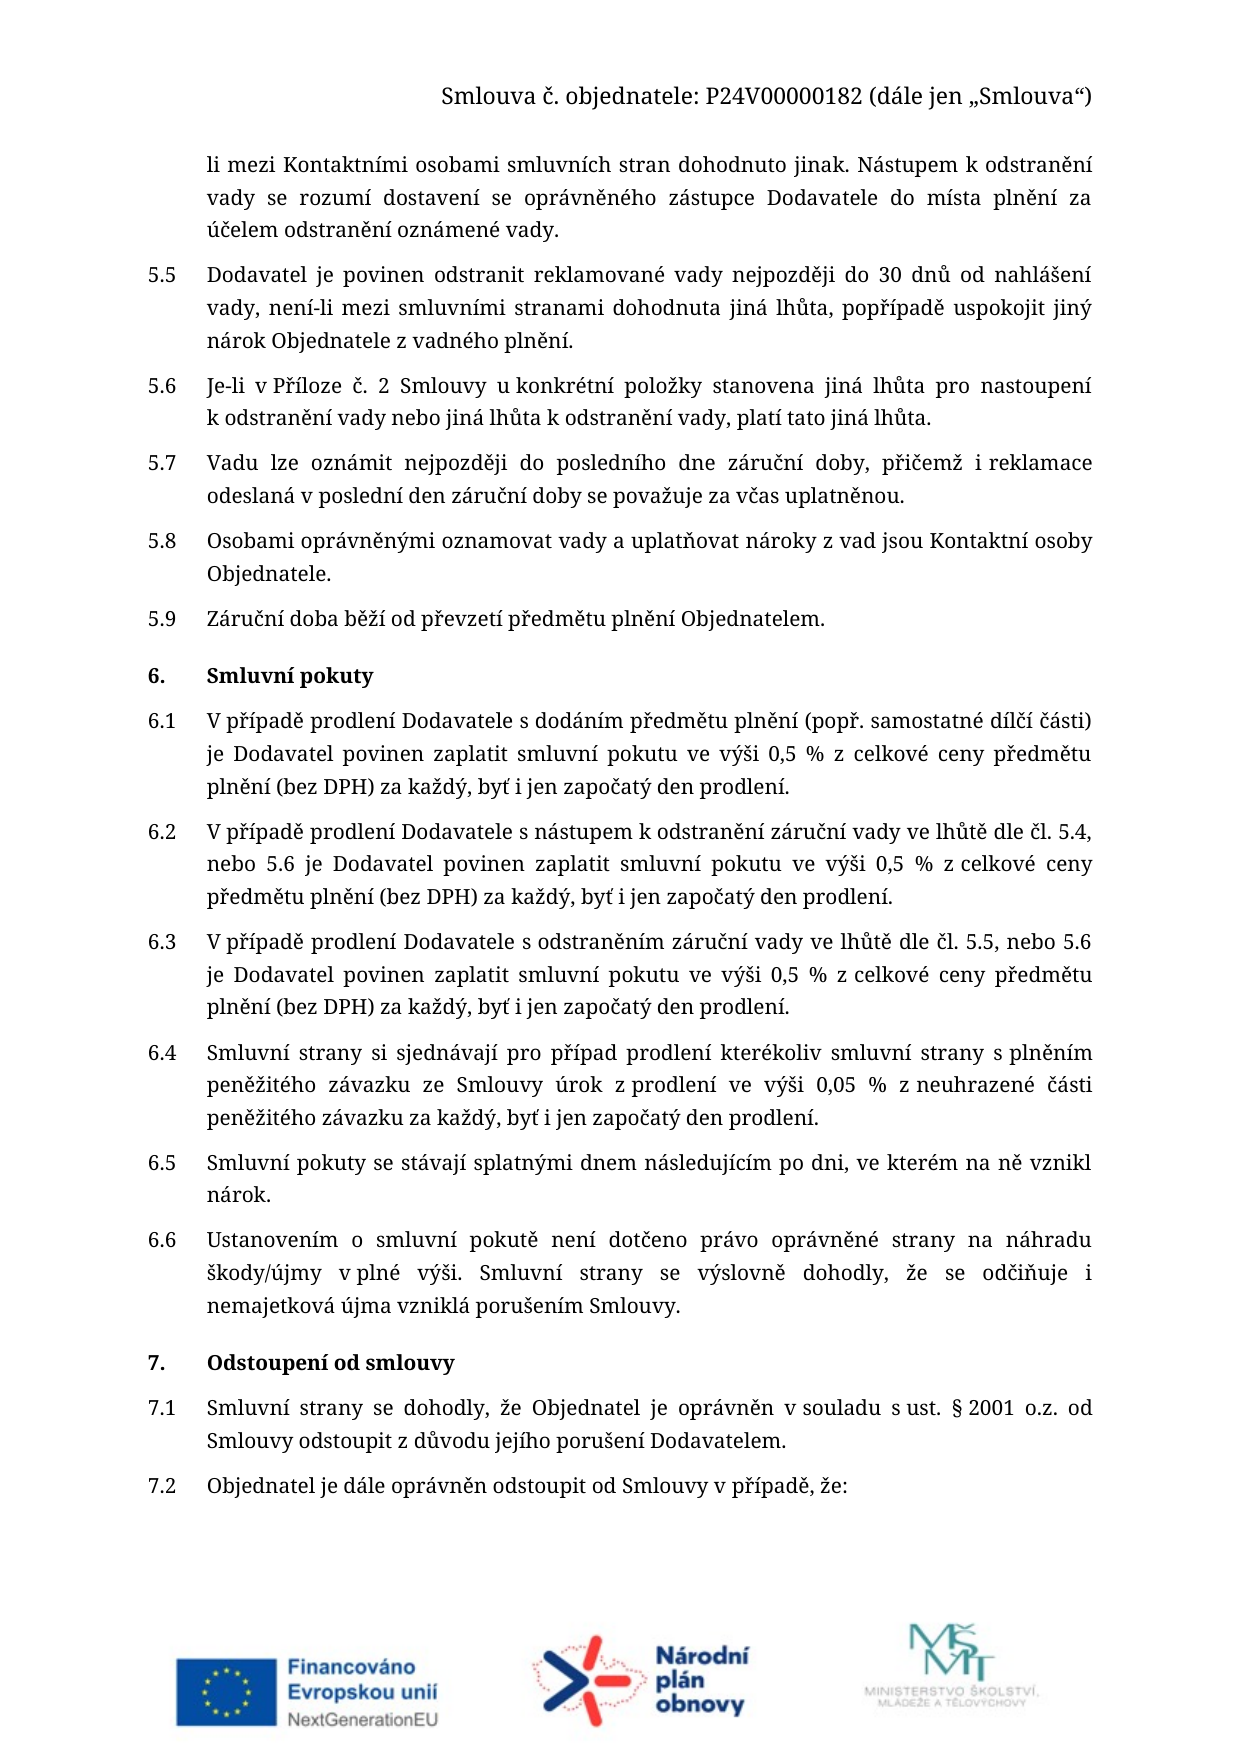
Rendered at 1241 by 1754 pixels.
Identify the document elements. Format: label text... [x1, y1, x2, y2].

list Osobami oprávněnými oznamovat vady a uplatňovat nároky z vad jsou Kontaktní osoby Objednatele. [148, 526, 1093, 587]
list Vadu lze oznámit nejpozději do posledního dne záruční doby, přičemž i reklamace odeslaná v poslední den záruční doby se považuje za včas uplatněnou. [148, 448, 1093, 509]
list Odstoupení od smlouvy [148, 1348, 1093, 1377]
list Objednatel je dále oprávněn odstoupit od Smlouvy v případě, že: [148, 1471, 1093, 1500]
list V případě prodlení Dodavatele s dodáním předmětu plnění (popř. samostatné dílčí části) je Dodavatel povinen zaplatit smluvní pokutu ve výši 0,5 % z celkové ceny předmětu plnění (bez DPH) za každý, byť i jen započatý den prodlení. [148, 707, 1093, 800]
list Smluvní pokuty [148, 662, 1093, 690]
list Smluvní strany se dohodly, že Objednatel je oprávněn v souladu s ust. § 2001 o.z. od Smlouvy odstoupit z důvodu jejího porušení Dodavatelem. [148, 1393, 1093, 1454]
list Dodavatel je povinen odstranit reklamované vady nejpozději do 30 dnů od nahlášení vady, není-li mezi smluvními stranami dohodnuta jiná lhůta, popřípadě uspokojit jiný nárok Objednatele z vadného plnění. [148, 261, 1093, 354]
list Smluvní strany si sjednávají pro případ prodlení kterékoliv smluvní strany s plněním peněžitého závazku ze Smlouvy úrok z prodlení ve výši 0,05 % z neuhrazené části peněžitého závazku za každý, byť i jen započatý den prodlení. [148, 1038, 1093, 1131]
list Ustanovením o smluvní pokutě není dotčeno právo oprávněné strany na náhradu škody/újmy v plné výši. Smluvní strany se výslovně dohodly, že se odčiňuje i nemajetková újma vzniklá porušením Smlouvy. [148, 1226, 1093, 1319]
list Smluvní pokuty se stávají splatnými dnem následujícím po dni, ve kterém na ně vznikl nárok. [148, 1148, 1093, 1209]
list Záruční doba běží od převzetí předmětu plnění Objednatelem. [148, 604, 1093, 632]
picture [147, 1577, 1093, 1754]
list V případě prodlení Dodavatele s nástupem k odstranění záruční vady ve lhůtě dle čl. 5.4, nebo 5.6 je Dodavatel povinen zaplatit smluvní pokutu ve výši 0,5 % z celkové ceny předmětu plnění (bez DPH) za každý, byť i jen započatý den prodlení. [148, 817, 1093, 911]
list Je-li v Příloze č. 2 Smlouvy u konkrétní položky stanovena jiná lhůta pro nastoupení k odstranění vady nebo jiná lhůta k odstranění vady, platí tato jiná lhůta. [148, 371, 1093, 432]
list V případě prodlení Dodavatele s odstraněním záruční vady ve lhůtě dle čl. 5.5, nebo 5.6 je Dodavatel povinen zaplatit smluvní pokutu ve výši 0,5 % z celkové ceny předmětu plnění (bez DPH) za každý, byť i jen započatý den prodlení. [148, 927, 1093, 1021]
